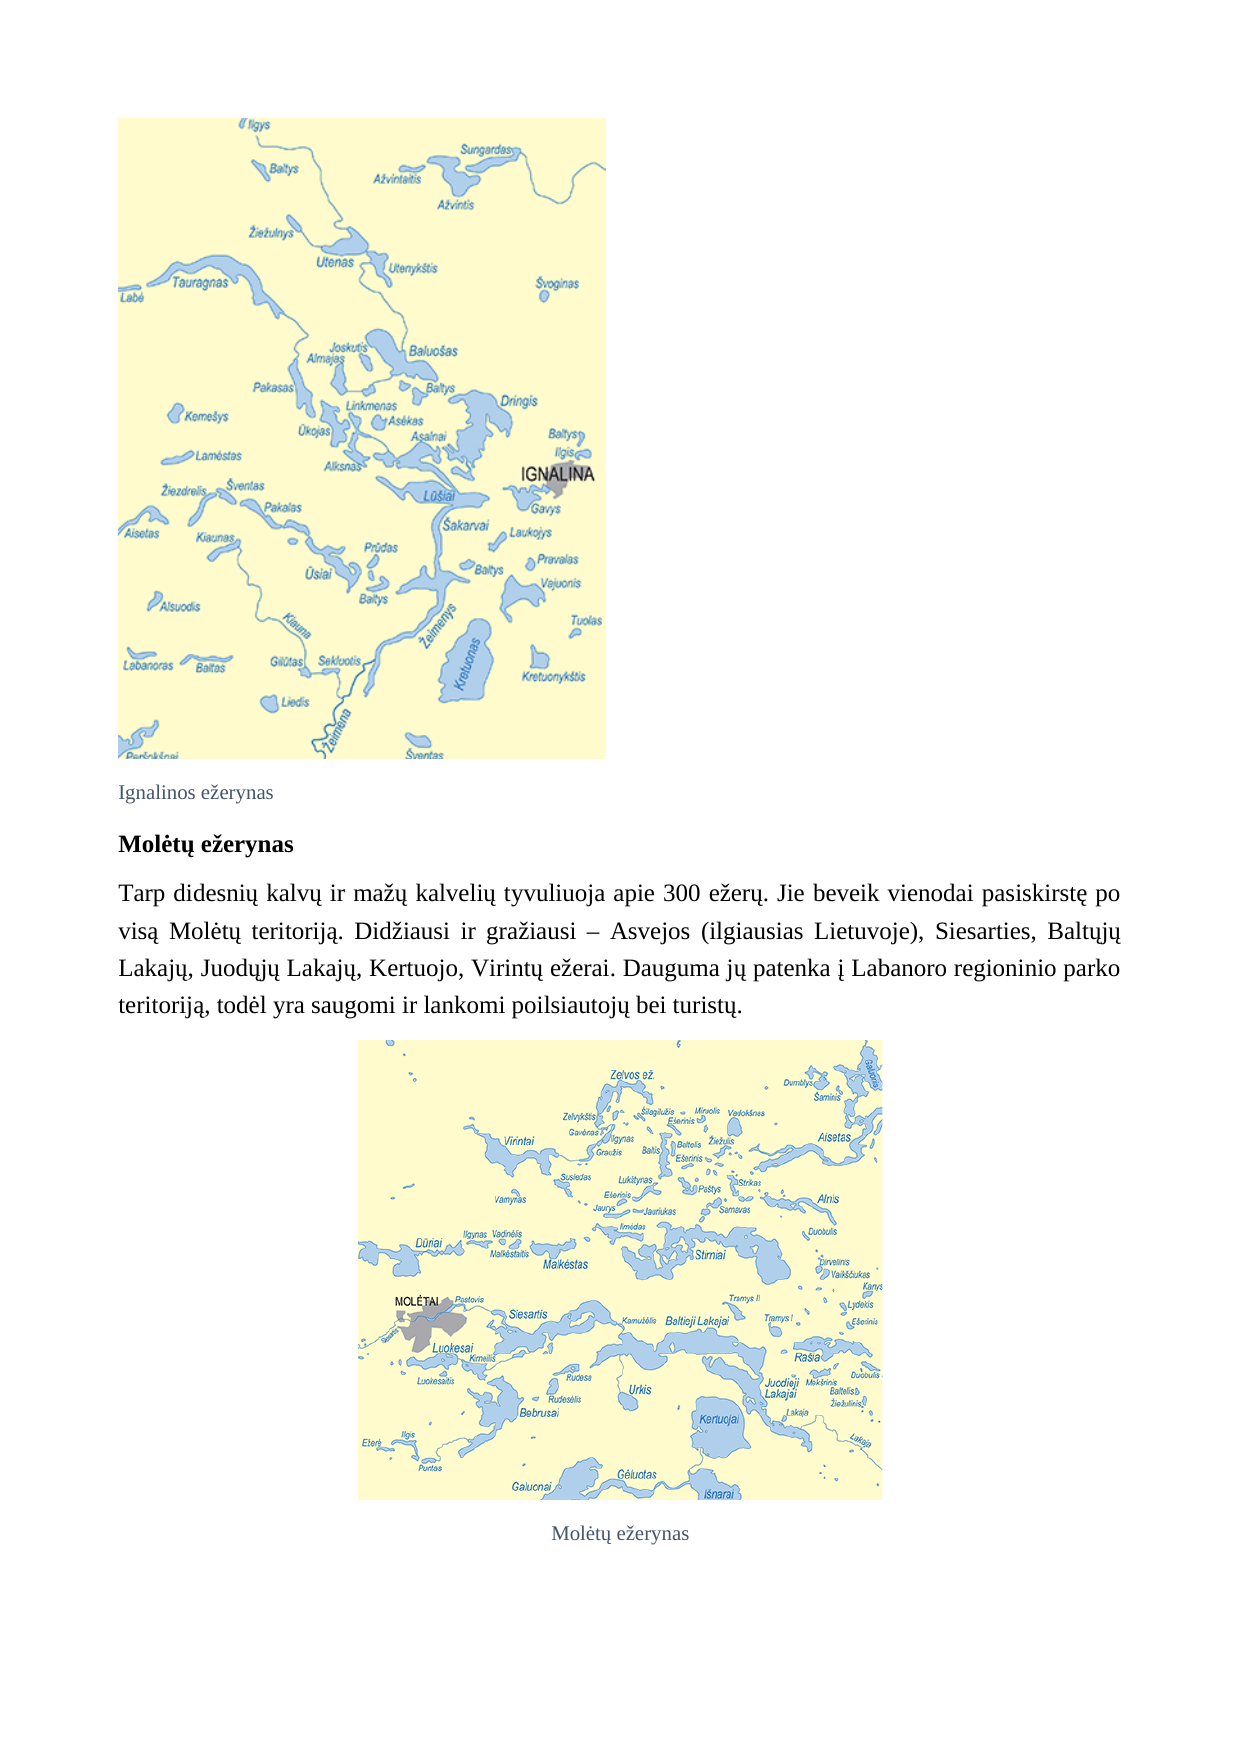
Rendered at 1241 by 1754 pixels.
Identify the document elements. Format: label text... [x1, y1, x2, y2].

text Molėtų ežerynas [118, 1521, 1122, 1545]
text Tarp didesnių kalvų ir mažų kalvelių tyvuliuoja apie 300 ežerų. Jie beveik vienodai pasiskirstę po visą Molėtų teritoriją. Didžiausi ir gražiausi – Asvejos (ilgiausias Lietuvoje), Siesarties, Baltųjų Lakajų, Juodųjų Lakajų, Kertuojo, Virintų ežerai. Dauguma jų patenka į Labanoro regioninio parko teritoriją, todėl yra saugomi ir lankomi poilsiautojų bei turistų. [118, 878, 1122, 1019]
text Ignalinos ežerynas [118, 779, 1122, 804]
picture [118, 118, 606, 759]
picture [358, 1040, 883, 1500]
text Molėtų ežerynas [118, 829, 1122, 857]
